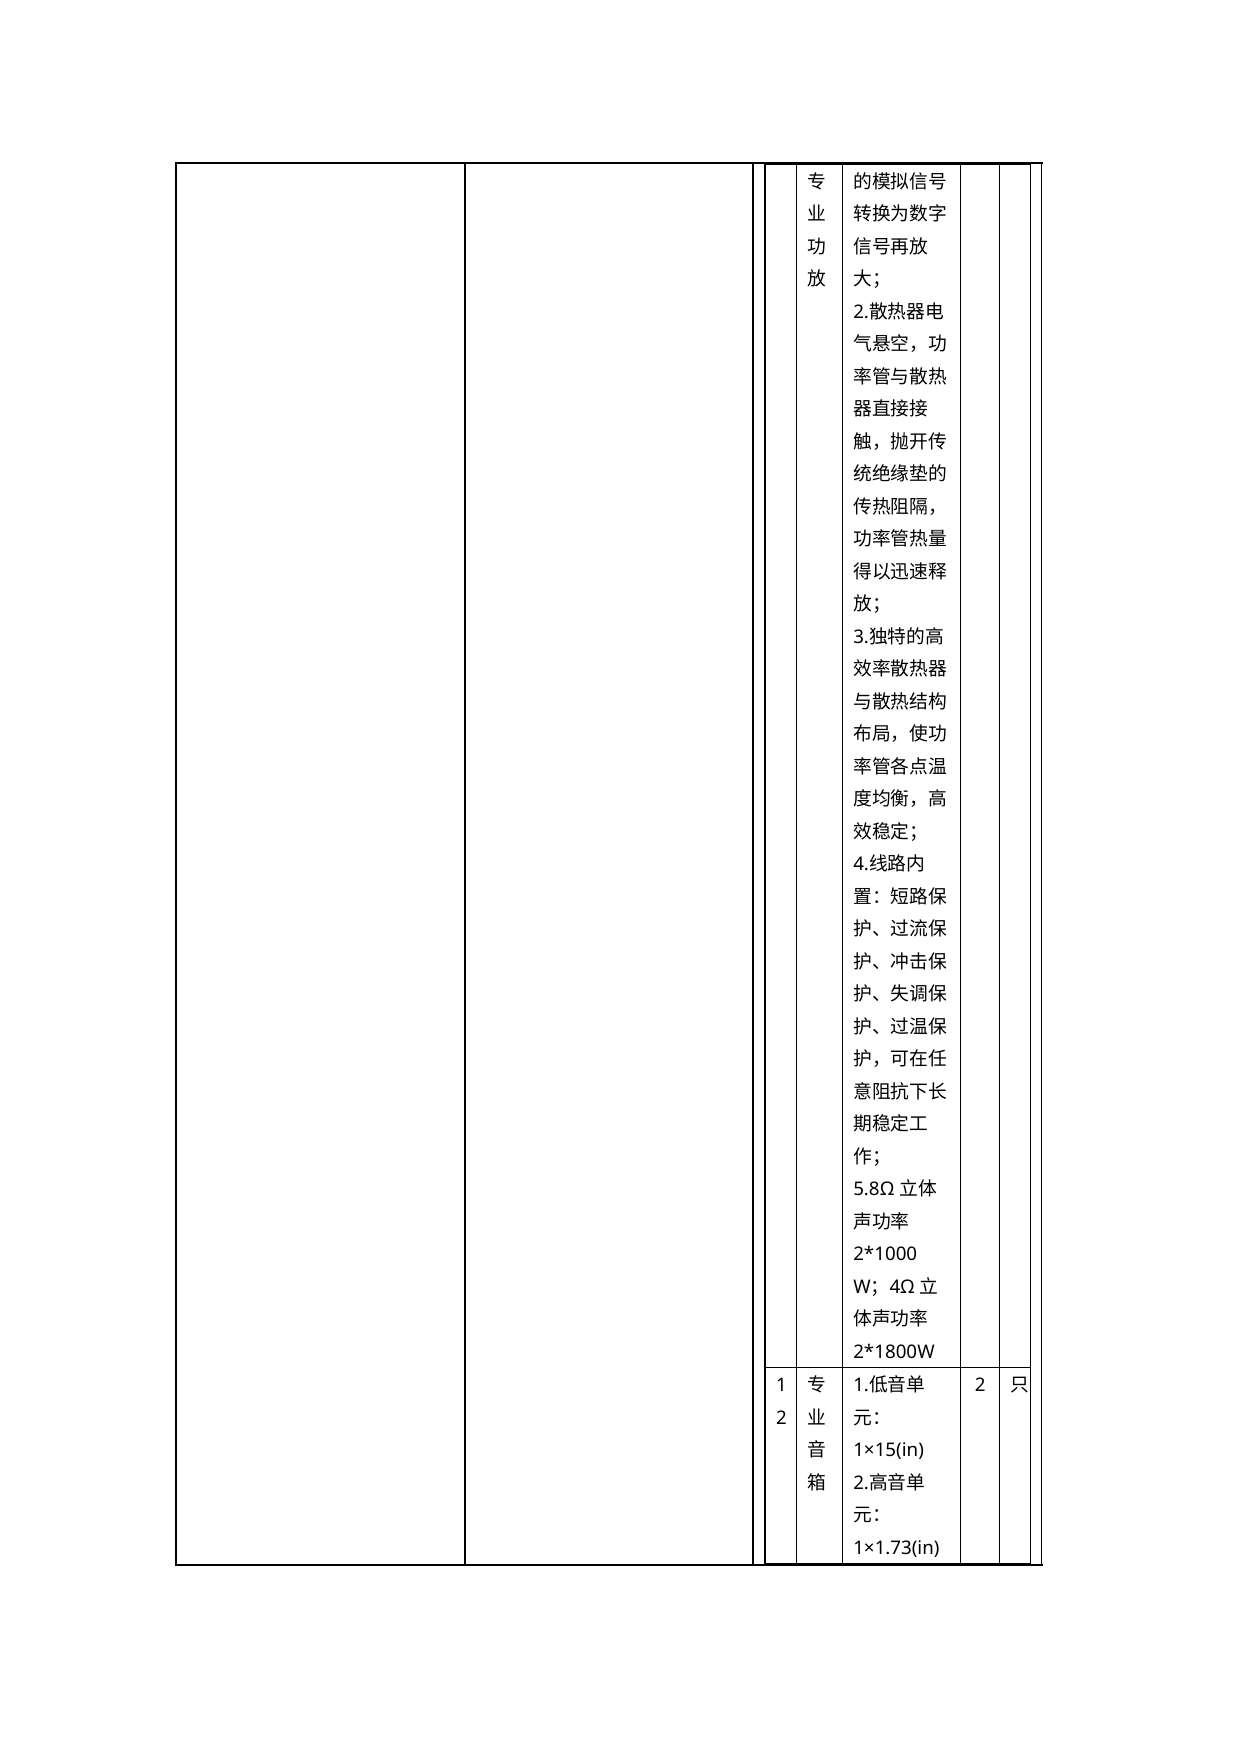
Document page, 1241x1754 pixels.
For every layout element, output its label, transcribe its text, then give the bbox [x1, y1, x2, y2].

table_cell [1000, 1368, 1030, 1563]
table_cell [1000, 165, 1030, 1367]
table_cell [843, 165, 960, 1367]
table_cell [961, 165, 999, 1367]
table_cell [797, 1368, 842, 1563]
table_cell [843, 1368, 960, 1563]
table_cell [1031, 164, 1041, 1564]
table_cell [466, 164, 752, 1564]
table_cell [766, 1368, 796, 1563]
table_cell [797, 165, 842, 1367]
table_cell [754, 164, 764, 1564]
table_cell [766, 165, 796, 1367]
table_cell [961, 1368, 999, 1563]
table_cell 1 [177, 164, 464, 1564]
